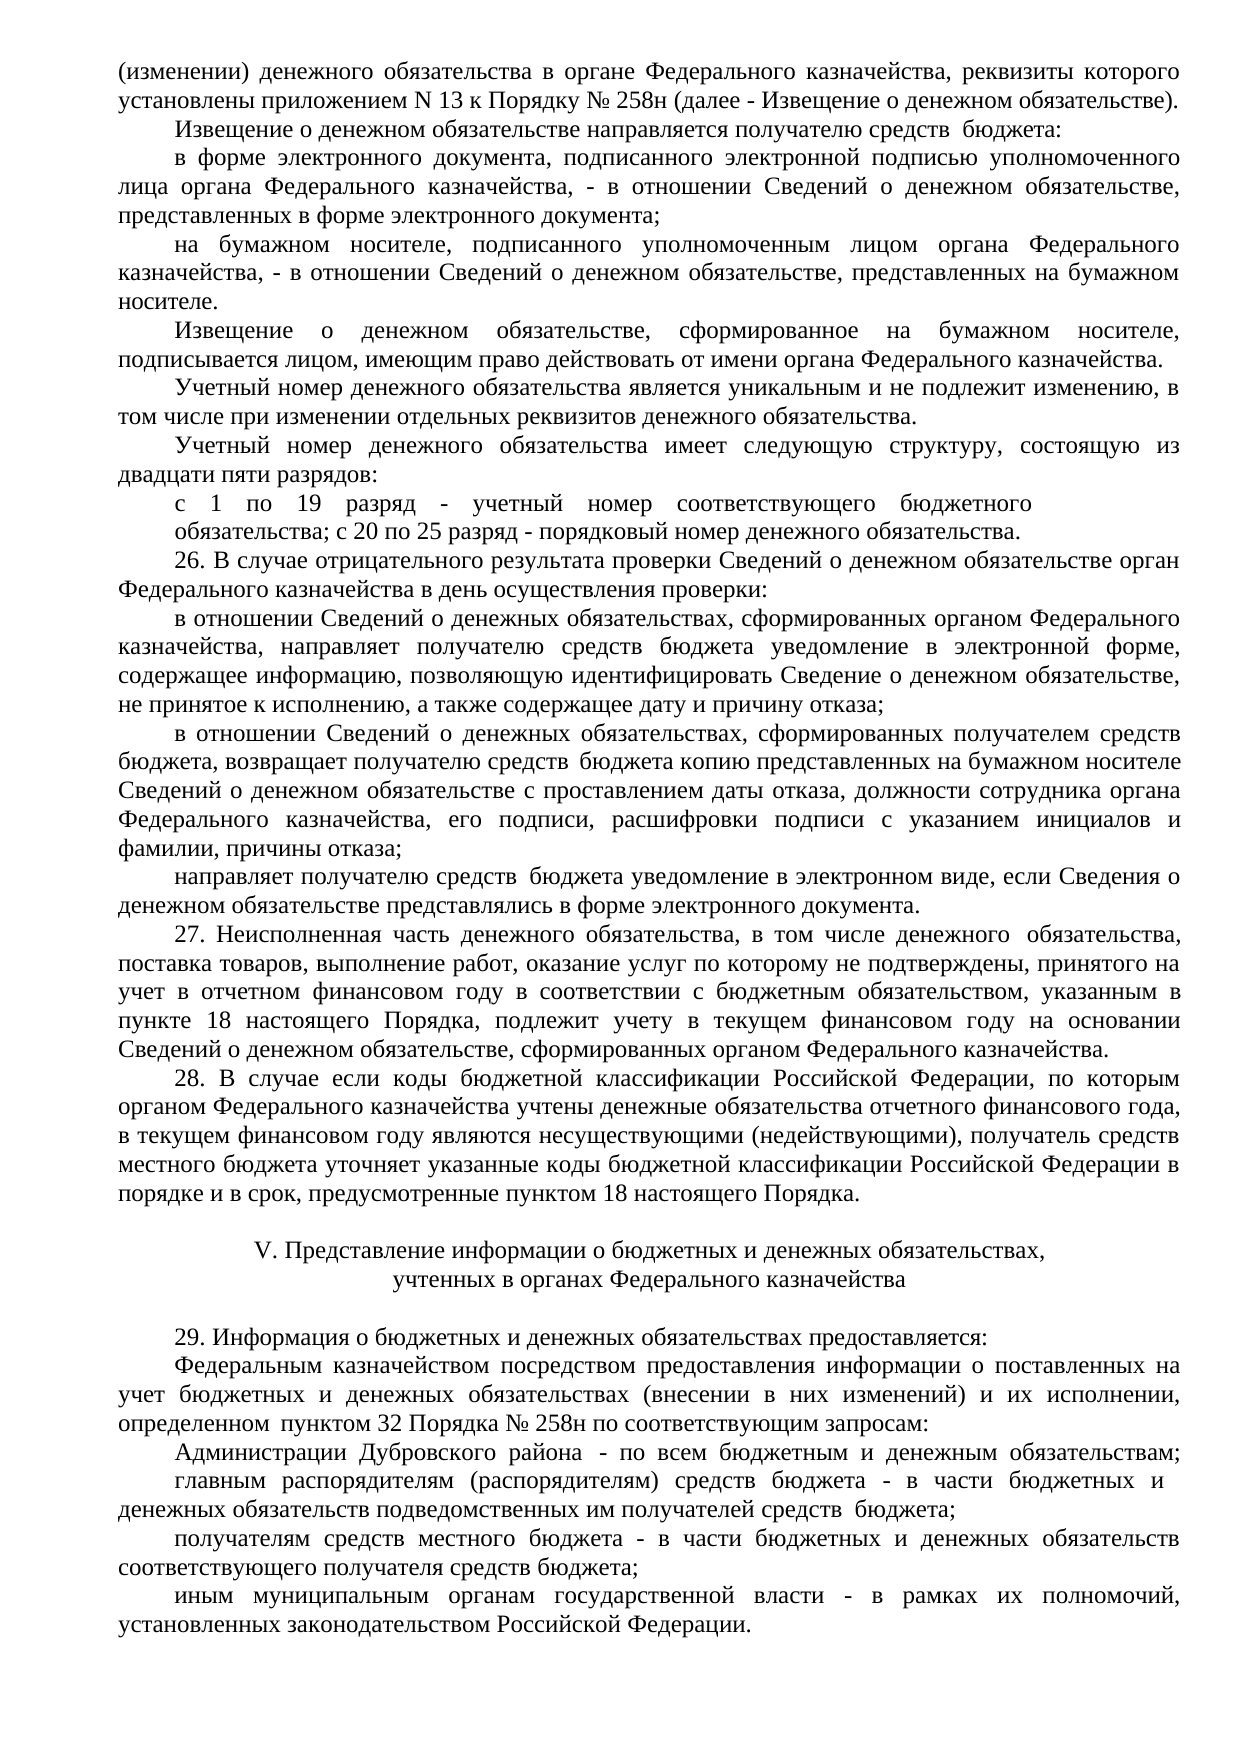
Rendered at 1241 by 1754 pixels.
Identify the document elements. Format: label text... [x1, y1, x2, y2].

list В случае если коды бюджетной классификации Российской Федерации, по которым органом Федерального казначейства учтены денежные обязательства отчетного финансового года, в текущем финансовом году являются несуществующими (недействующими), получатель средств местного бюджета уточняет указанные коды бюджетной классификации Российской Федерации в порядке и в срок, предусмотренные пунктом 18 настоящего Порядка. [118, 1063, 1181, 1206]
list Неисполненная часть денежного обязательства, в том числе денежного обязательства, поставка товаров, выполнение работ, оказание услуг по которому не подтверждены, принятого на учет в отчетном финансовом году в соответствии с бюджетным обязательством, указанным в пункте 18 настоящего Порядка, подлежит учету в текущем финансовом году на основании Сведений о денежном обязательстве, сформированных органом Федерального казначейства. [118, 919, 1181, 1063]
text в отношении Сведений о денежных обязательствах, сформированных органом Федерального казначейства, направляет получателю средств бюджета уведомление в электронной форме, содержащее информацию, позволяющую идентифицировать Сведение о денежном обязательстве, не принятое к исполнению, а также содержащее дату и причину отказа; [118, 603, 1181, 718]
text в форме электронного документа, подписанного электронной подписью уполномоченного лица органа Федерального казначейства, - в отношении Сведений о денежном обязательстве, представленных в форме электронного документа; [118, 142, 1181, 229]
text в отношении Сведений о денежных обязательствах, сформированных получателем средств бюджета, возвращает получателю средств бюджета копию представленных на бумажном носителе Сведений о денежном обязательстве с проставлением даты отказа, должности сотрудника органа Федерального казначейства, его подписи, расшифровки подписи с указанием инициалов и фамилии, причины отказа; [118, 718, 1182, 861]
text Извещение о денежном обязательстве направляется получателю средств бюджета: [174, 114, 1192, 142]
text Федеральным казначейством посредством предоставления информации о поставленных на учет бюджетных и денежных обязательствах (внесении в них изменений) и их исполнении, определенном пунктом 32 Порядка № 258н по соответствующим запросам: [118, 1350, 1181, 1437]
text направляет получателю средств бюджета уведомление в электронном виде, если Сведения о денежном обязательстве представлялись в форме электронного документа. [118, 861, 1181, 919]
text на бумажном носителе, подписанного уполномоченным лицом органа Федерального казначейства, - в отношении Сведений о денежном обязательстве, представленных на бумажном носителе. [118, 229, 1181, 315]
list Представление информации о бюджетных и денежных обязательствах, учтенных в органах Федерального казначейства [254, 1235, 1045, 1293]
text Учетный номер денежного обязательства имеет следующую структуру, состоящую из двадцати пяти разрядов: [118, 430, 1181, 487]
text Учетный номер денежного обязательства является уникальным и не подлежит изменению, в том числе при изменении отдельных реквизитов денежного обязательства. [118, 372, 1181, 430]
text Извещение о денежном обязательстве, сформированное на бумажном носителе, подписывается лицом, имеющим право действовать от имени органа Федерального казначейства. [118, 315, 1181, 372]
list Информация о бюджетных и денежных обязательствах предоставляется: [174, 1322, 1192, 1350]
text с 1 по 19 разряд - учетный номер соответствующего бюджетного обязательства; с 20 по 25 разряд - порядковый номер денежного обязательства. [174, 488, 1032, 545]
text иным муниципальным органам государственной власти - в рамках их полномочий, установленных законодательством Российской Федерации. [118, 1580, 1181, 1638]
list В случае отрицательного результата проверки Сведений о денежном обязательстве орган Федерального казначейства в день осуществления проверки: [118, 545, 1180, 603]
text (изменении) денежного обязательства в органе Федерального казначейства, реквизиты которого установлены приложением N 13 к Порядку № 258н (далее - Извещение о денежном обязательстве). [118, 56, 1181, 114]
text Администрации Дубровского района - по всем бюджетным и денежным обязательствам; главным распорядителям (распорядителям) средств бюджета - в части бюджетных и [174, 1437, 1181, 1494]
text получателям средств местного бюджета - в части бюджетных и денежных обязательств соответствующего получателя средств бюджета; [118, 1523, 1181, 1580]
text денежных обязательств подведомственных им получателей средств бюджета; [118, 1494, 1192, 1523]
